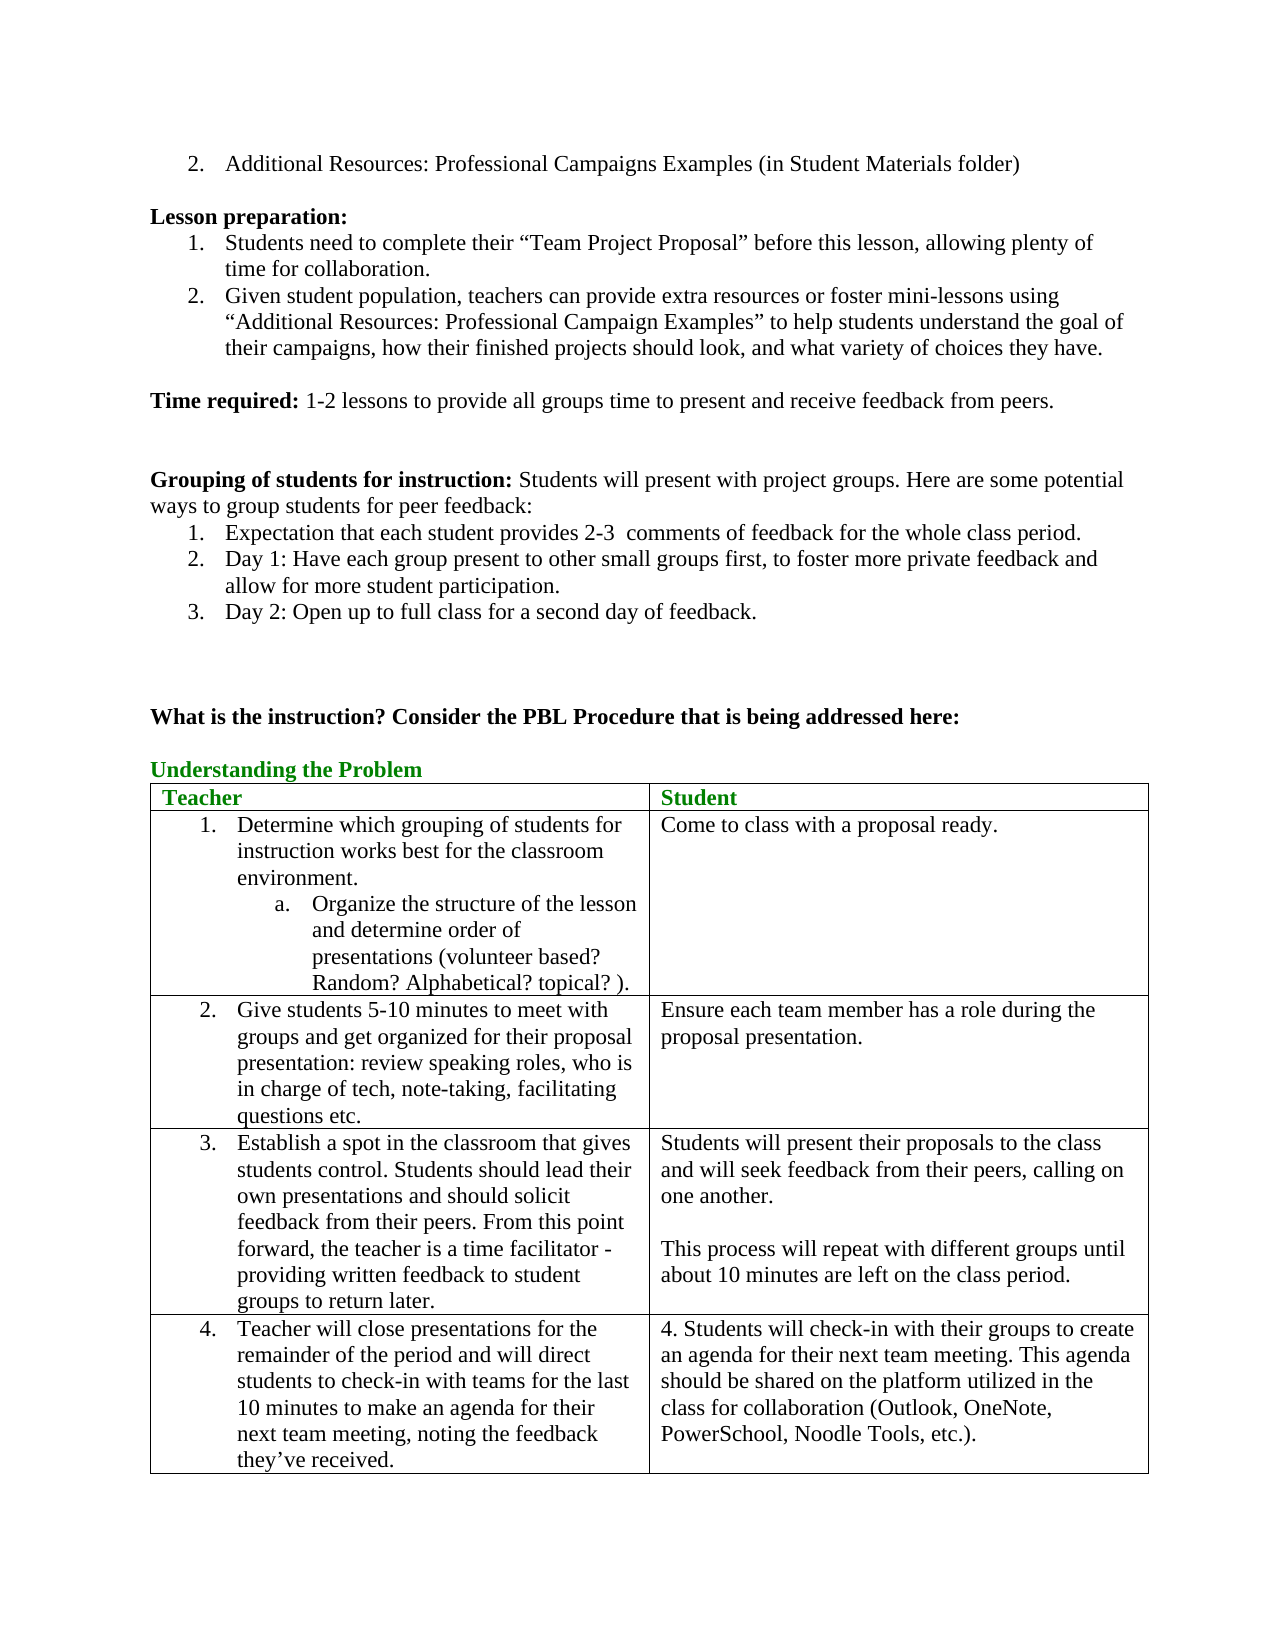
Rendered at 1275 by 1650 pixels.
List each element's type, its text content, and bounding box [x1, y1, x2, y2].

table_cell Students will present their proposals to the class and will seek feedback from their peers, calling on one another. This process will repeat with different groups until about 10 minutes are left on the class period. [650, 1129, 1148, 1314]
table_cell Give students 5-10 minutes to meet with groups and get organized for their proposal presentation: review speaking roles, who is in charge of tech, note-taking, facilitating questions etc. [151, 996, 649, 1128]
list Expectation that each student provides 2-3 comments of feedback for the whole class period. [187, 519, 1125, 545]
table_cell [151, 1315, 649, 1473]
table_cell Ensure each team member has a role during the proposal presentation. [650, 996, 1148, 1128]
list Given student population, teachers can provide extra resources or foster mini-lessons using “Additional Resources: Professional Campaign Examples” to help students understand the goal of their campaigns, how their finished projects should look, and what variety of choices they have. [187, 282, 1125, 361]
list Day 2: Open up to full class for a second day of feedback. [187, 598, 1125, 624]
text What is the instruction? Consider the PBL Procedure that is being addressed here: [150, 703, 1125, 730]
list Students need to complete their “Team Project Proposal” before this lesson, allowing plenty of time for collaboration. [187, 229, 1125, 282]
text Time required: 1-2 lessons to provide all groups time to present and receive feedback from peers. [150, 387, 1125, 413]
table_cell Come to class with a proposal ready. [650, 811, 1148, 995]
table_cell Determine which grouping of students for instruction works best for the classroom environment. Organize the structure of the lesson and determine order of presentations (volunteer based? Random? Alphabetical? topical? ). [151, 811, 649, 995]
list Day 1: Have each group present to other small groups first, to foster more private feedback and allow for more student participation. [187, 545, 1125, 598]
text Understanding the Problem [150, 756, 1125, 782]
text Lesson preparation: [150, 203, 1125, 229]
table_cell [650, 1315, 1148, 1473]
table_header Student [650, 784, 1148, 810]
table_cell Establish a spot in the classroom that gives students control. Students should lead their own presentations and should solicit feedback from their peers. From this point forward, the teacher is a time facilitator - providing written feedback to student groups to return later. [151, 1129, 649, 1314]
text Grouping of students for instruction: Students will present with project groups. Here are some potential ways to group students for peer feedback: [150, 466, 1125, 519]
table_header Teacher [151, 784, 649, 810]
list Additional Resources: Professional Campaigns Examples (in Student Materials folder) [187, 150, 1125, 176]
